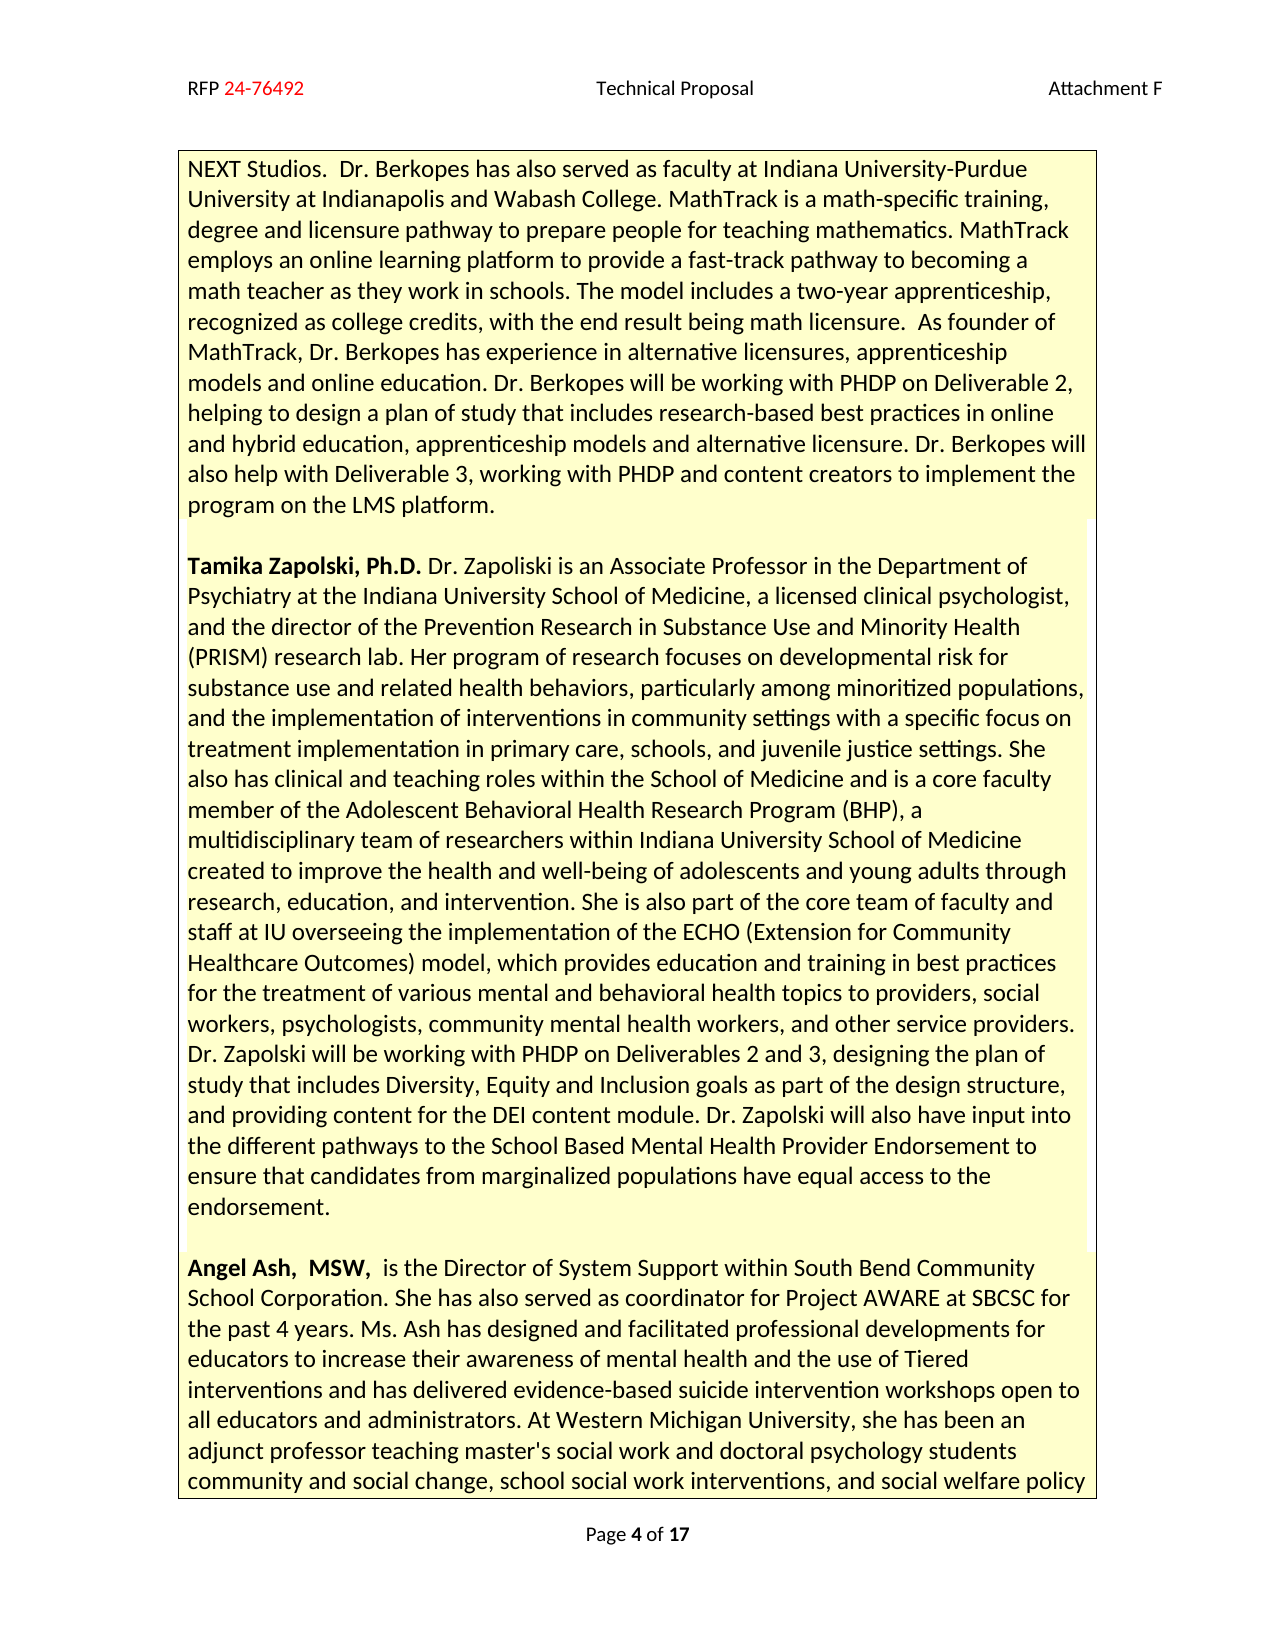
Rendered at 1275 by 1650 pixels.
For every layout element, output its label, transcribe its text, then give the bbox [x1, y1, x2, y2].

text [179, 1249, 1096, 1498]
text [179, 151, 1096, 519]
text Tamika Zapolski, Ph.D. Dr. Zapoliski is an Associate Professor in the Department of Psychiatry at the Indiana University School of Medicine, a licensed clinical psychologist, and the director of the Prevention Research in Substance Use and Minority Health (PRISM) research lab. Her program of research focuses on developmental risk for substance use and related health behaviors, particularly among minoritized populations, and the implementation of interventions in community settings with a specific focus on treatment implementation in primary care, schools, and juvenile justice settings. She also has clinical and teaching roles within the School of Medicine and is a core faculty member of the Adolescent Behavioral Health Research Program (BHP), a multidisciplinary team of researchers within Indiana University School of Medicine created to improve the health and well-being of adolescents and young adults through research, education, and intervention. She is also part of the core team of faculty and staff at IU overseeing the implementation of the ECHO (Extension for Community Healthcare Outcomes) model, which provides education and training in best practices for the treatment of various mental and behavioral health topics to providers, social workers, psychologists, community mental health workers, and other service providers. Dr. Zapolski will be working with PHDP on Deliverables 2 and 3, designing the plan of study that includes Diversity, Equity and Inclusion goals as part of the design structure, and providing content for the DEI content module. Dr. Zapolski will also have input into the different pathways to the School Based Mental Health Provider Endorsement to ensure that candidates from marginalized populations have equal access to the endorsement. [187, 550, 1087, 1221]
